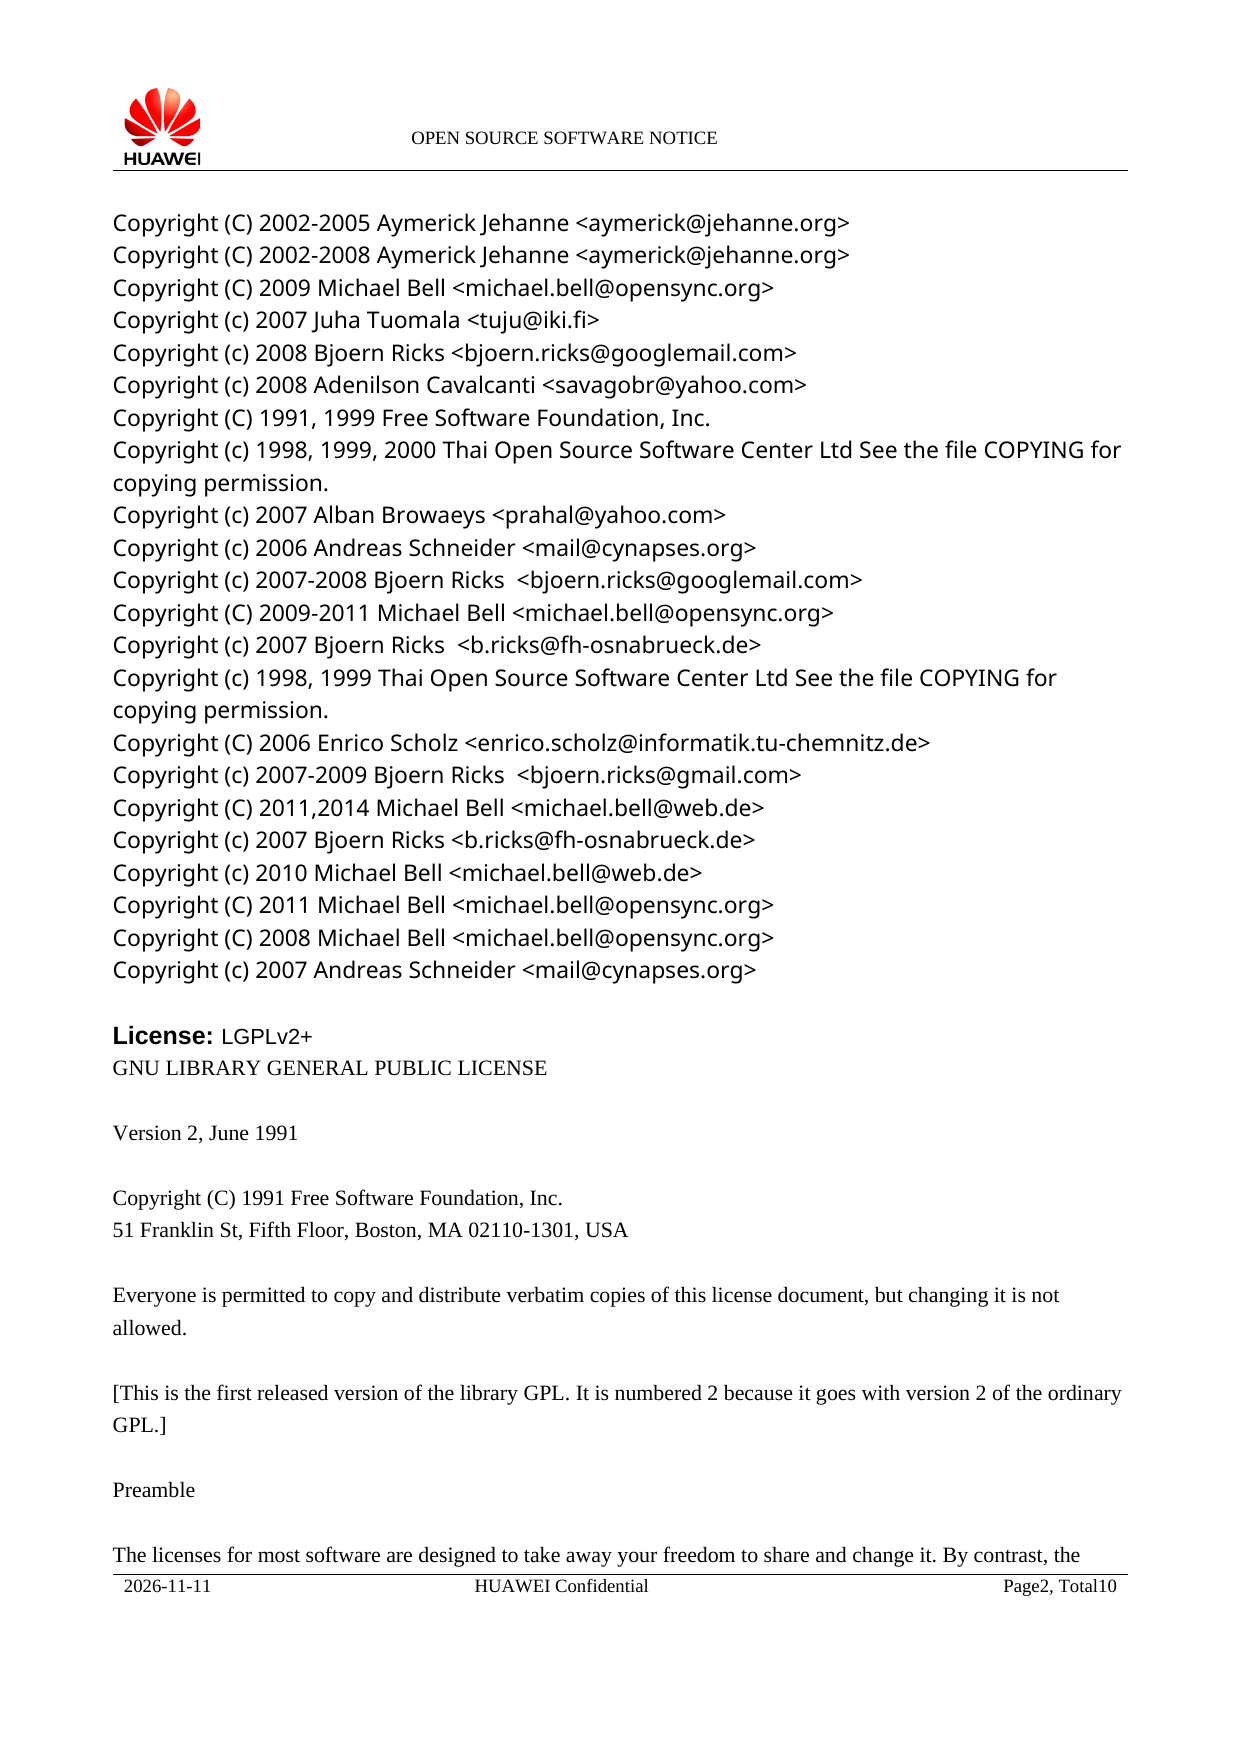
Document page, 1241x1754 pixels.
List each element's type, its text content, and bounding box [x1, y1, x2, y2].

picture [124, 88, 201, 165]
text License: LGPLv2+ [112, 1019, 1128, 1051]
